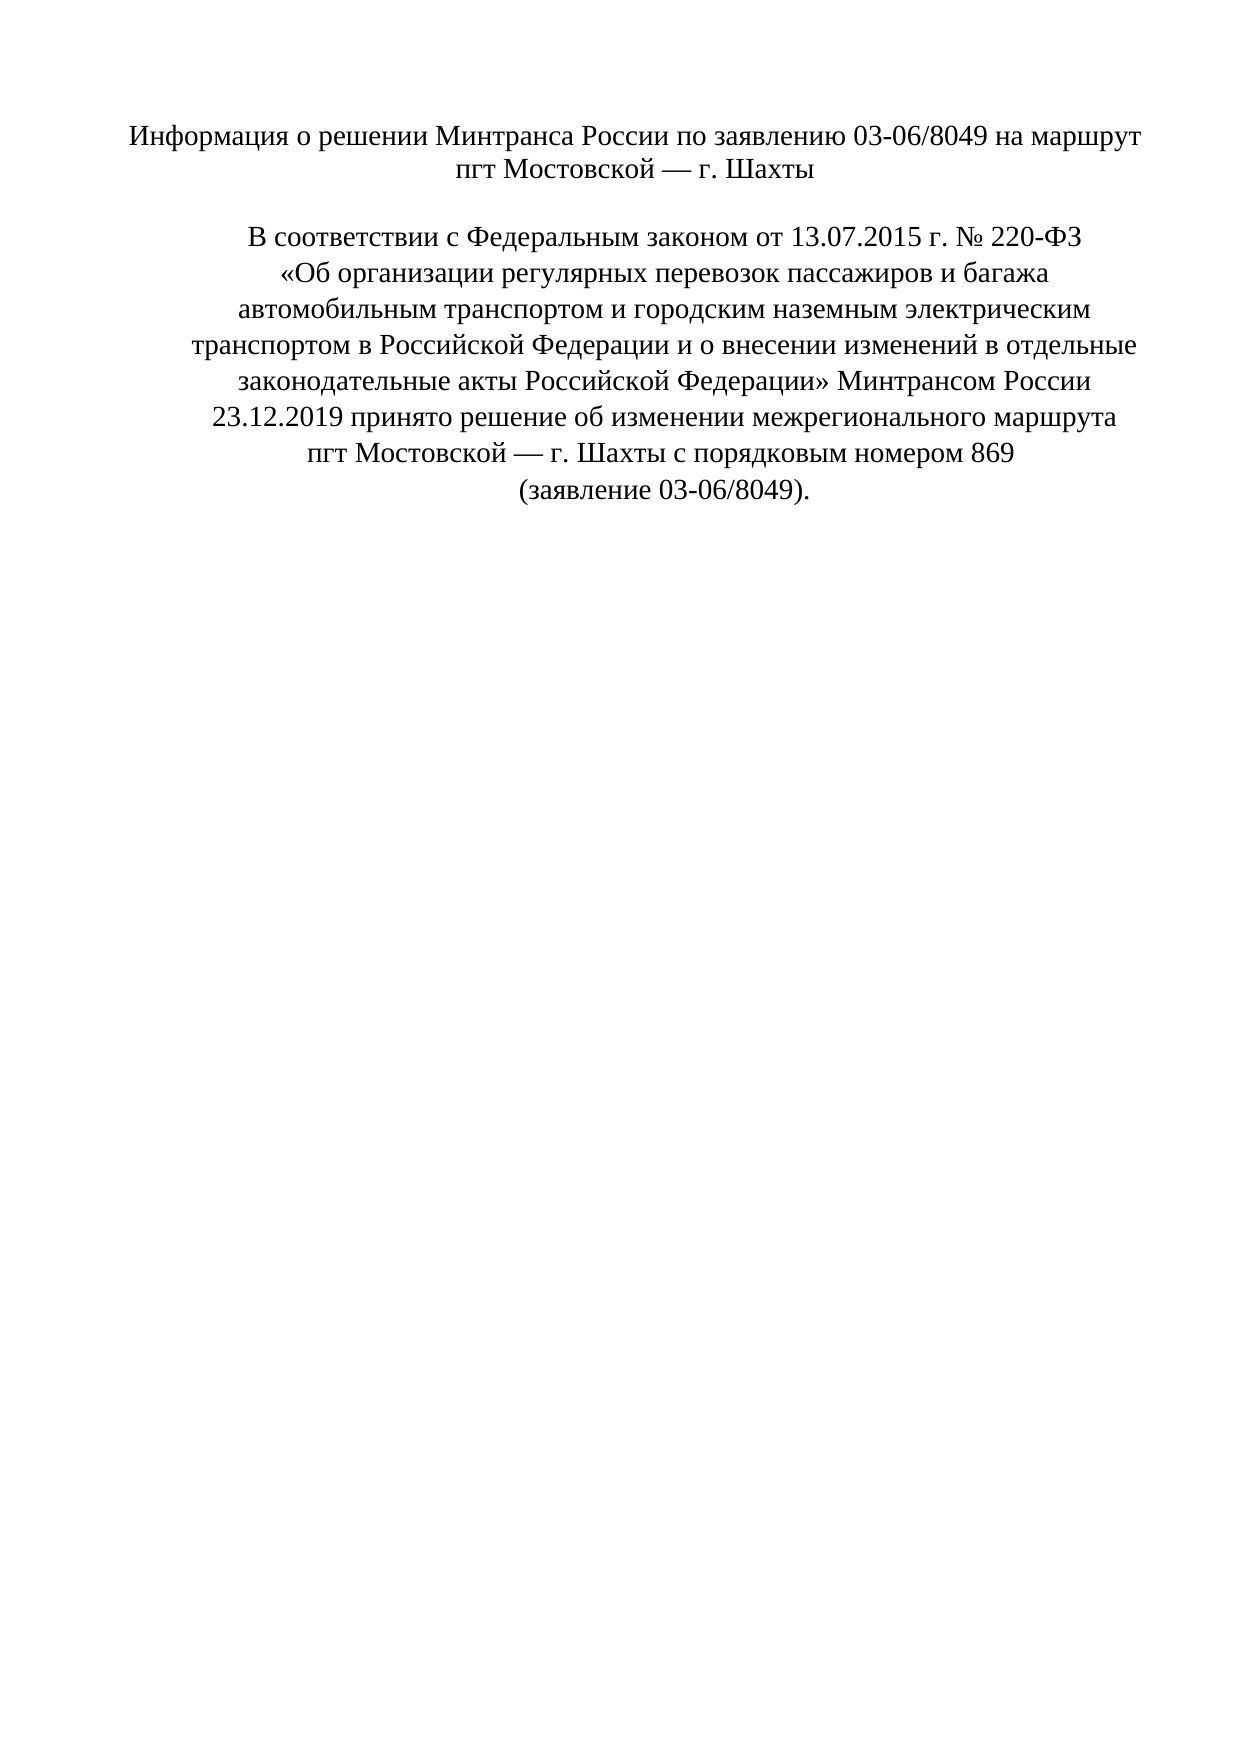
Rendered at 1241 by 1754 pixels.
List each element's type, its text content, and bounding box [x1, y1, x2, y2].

text Информация о решении Минтранса России по заявлению 03-06/8049 на маршрут пгт Мостовской — г. Шахты [118, 118, 1152, 185]
text В соответствии с Федеральным законом от 13.07.2015 г. № 220-ФЗ «Об организации регулярных перевозок пассажиров и багажа автомобильным транспортом и городским наземным электрическим транспортом в Российской Федерации и о внесении изменений в отдельные законодательные акты Российской Федерации» Минтрансом России 23.12.2019 принято решение об изменении межрегионального маршрута пгт Мостовской — г. Шахты с порядковым номером 869 (заявление 03-06/8049). [177, 219, 1152, 505]
